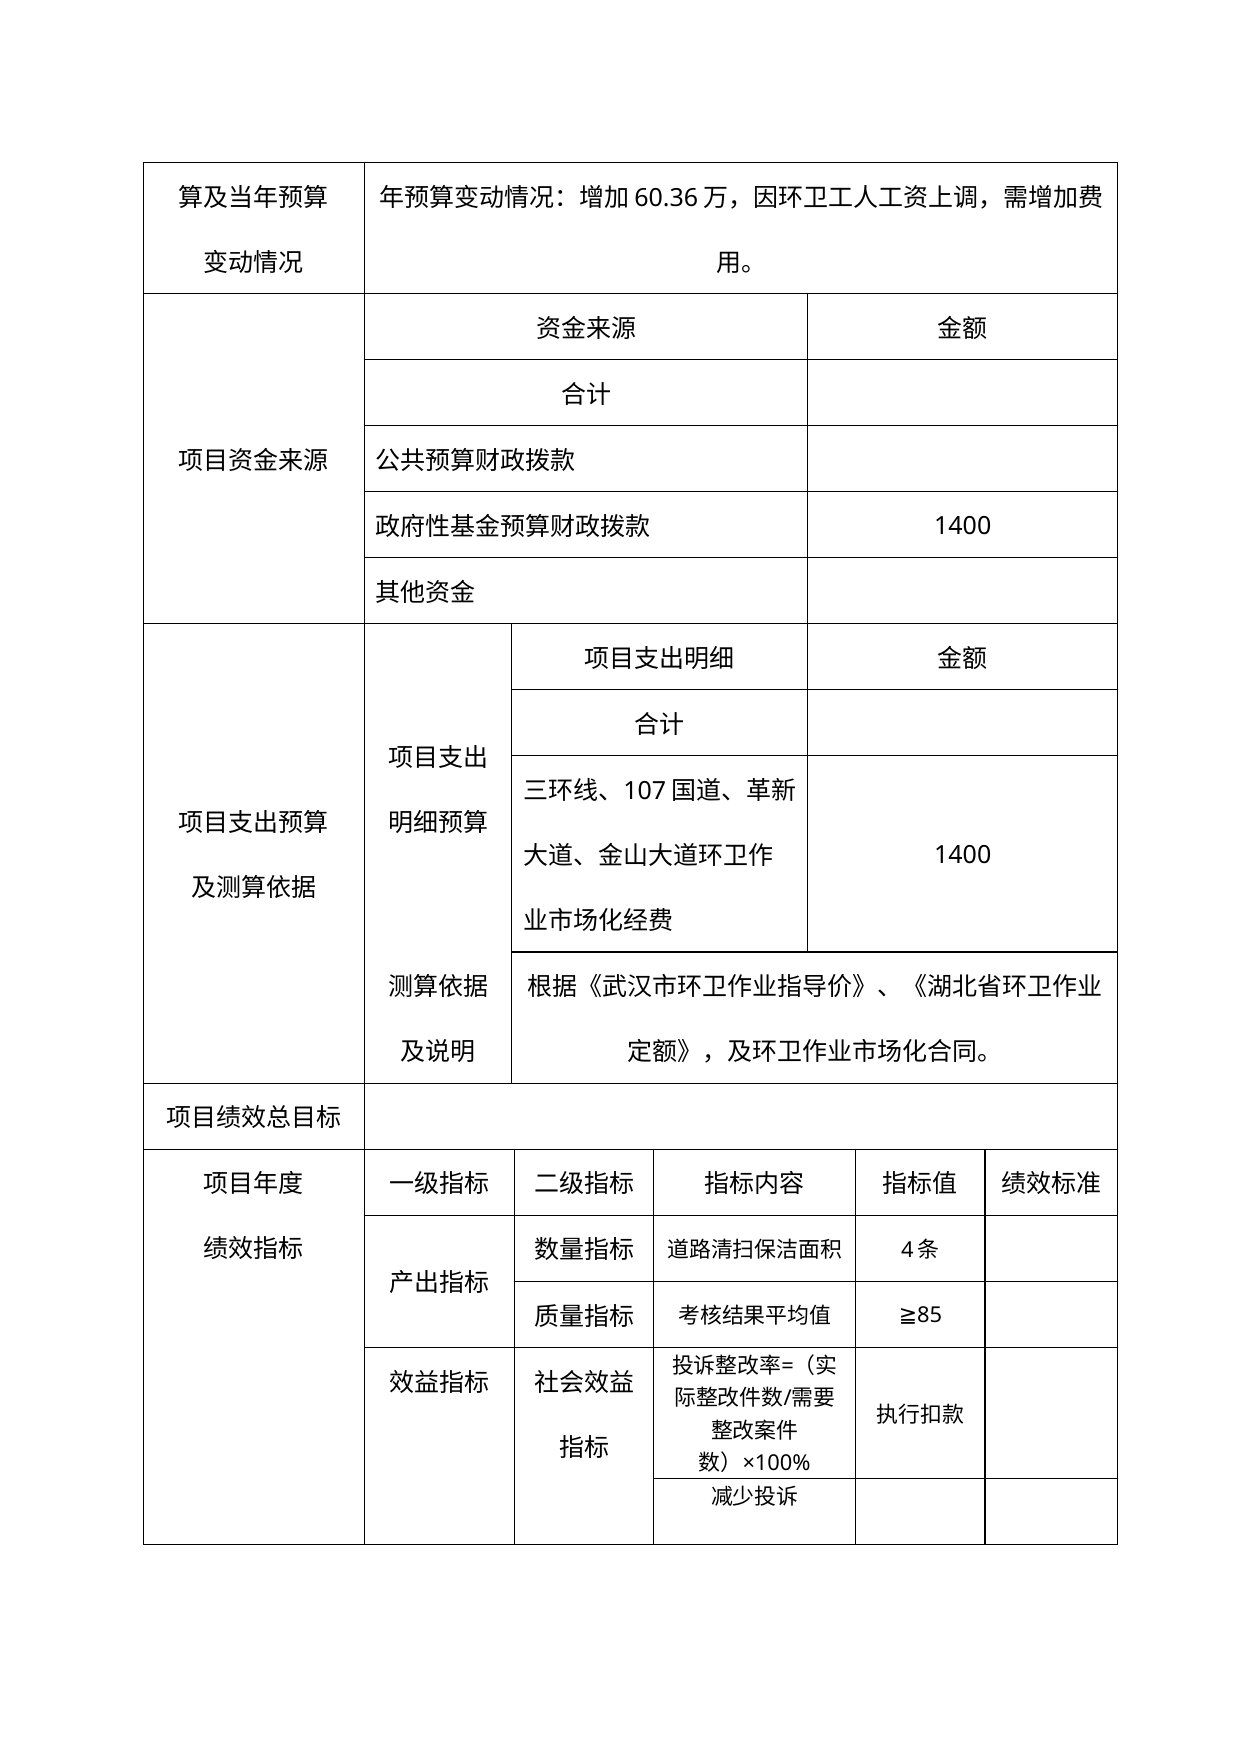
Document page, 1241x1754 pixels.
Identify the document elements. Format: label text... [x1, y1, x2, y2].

table_cell 1400 [808, 492, 1117, 557]
table_cell [365, 1084, 1117, 1148]
table_cell 4条 [856, 1216, 984, 1281]
table_cell [808, 426, 1117, 491]
table_cell 合计 [512, 690, 807, 755]
table_cell 指标内容 [654, 1150, 855, 1214]
table_cell [986, 1479, 1117, 1544]
table_cell 道路清扫保洁面积 [654, 1216, 855, 1281]
table_cell ≧85 [856, 1282, 984, 1347]
table_cell 其他资金 [365, 558, 807, 623]
table_cell 合计 [365, 360, 807, 425]
table_cell 二级指标 [515, 1150, 653, 1214]
table_cell 项目资金来源 [144, 294, 364, 623]
table_cell 项目前两年预 算及当年预算 变动情况 [144, 163, 364, 293]
table_cell 三环线、107国道、革新大道、金山大道环卫作业市场化经费 [512, 756, 807, 951]
table_cell 数量指标 [515, 1216, 653, 1281]
table_cell 项目绩效总目标 [144, 1084, 364, 1148]
table_cell 质量指标 [515, 1282, 653, 1347]
table_cell 社会效益 指标 [515, 1348, 653, 1544]
table_cell 一级指标 [365, 1150, 514, 1214]
table_cell 项目支出 明细预算 [365, 624, 511, 951]
table_cell 产出指标 [365, 1216, 514, 1347]
table_cell 1400 [808, 756, 1117, 951]
table_cell 项目支出明细 [512, 624, 807, 689]
table_cell [986, 1348, 1117, 1478]
table_cell 公共预算财政拨款 [365, 426, 807, 491]
table_cell [808, 558, 1117, 623]
table_cell 考核结果平均值 [654, 1282, 855, 1347]
table_cell 绩效标准 [986, 1150, 1117, 1214]
table_cell [856, 1479, 984, 1544]
table_cell 测算依据 及说明 [365, 951, 511, 1082]
table_cell [986, 1282, 1117, 1347]
table_cell 效益指标 [365, 1348, 514, 1544]
table_cell 根据《武汉市环卫作业指导价》、《湖北省环卫作业定额》，及环卫作业市场化合同。 [512, 953, 1117, 1082]
table_cell 金额 [808, 624, 1117, 689]
table_cell 金额 [808, 294, 1117, 359]
table_cell 减少投诉 [654, 1479, 855, 1544]
table_cell 指标值 [856, 1150, 984, 1214]
table_cell 政府性基金预算财政拨款 [365, 492, 807, 557]
table_cell 投诉整改率=（实际整改件数/需要整改案件数）×100% [654, 1348, 855, 1478]
table_cell 执行扣款 [856, 1348, 984, 1478]
table_cell [808, 690, 1117, 755]
table_cell 资金来源 [365, 294, 807, 359]
table_cell [808, 360, 1117, 425]
table_cell 项目年度 绩效指标 [144, 1150, 364, 1544]
table_cell [986, 1216, 1117, 1281]
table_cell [365, 163, 1117, 293]
table_cell 项目支出预算 及测算依据 [144, 624, 364, 1082]
